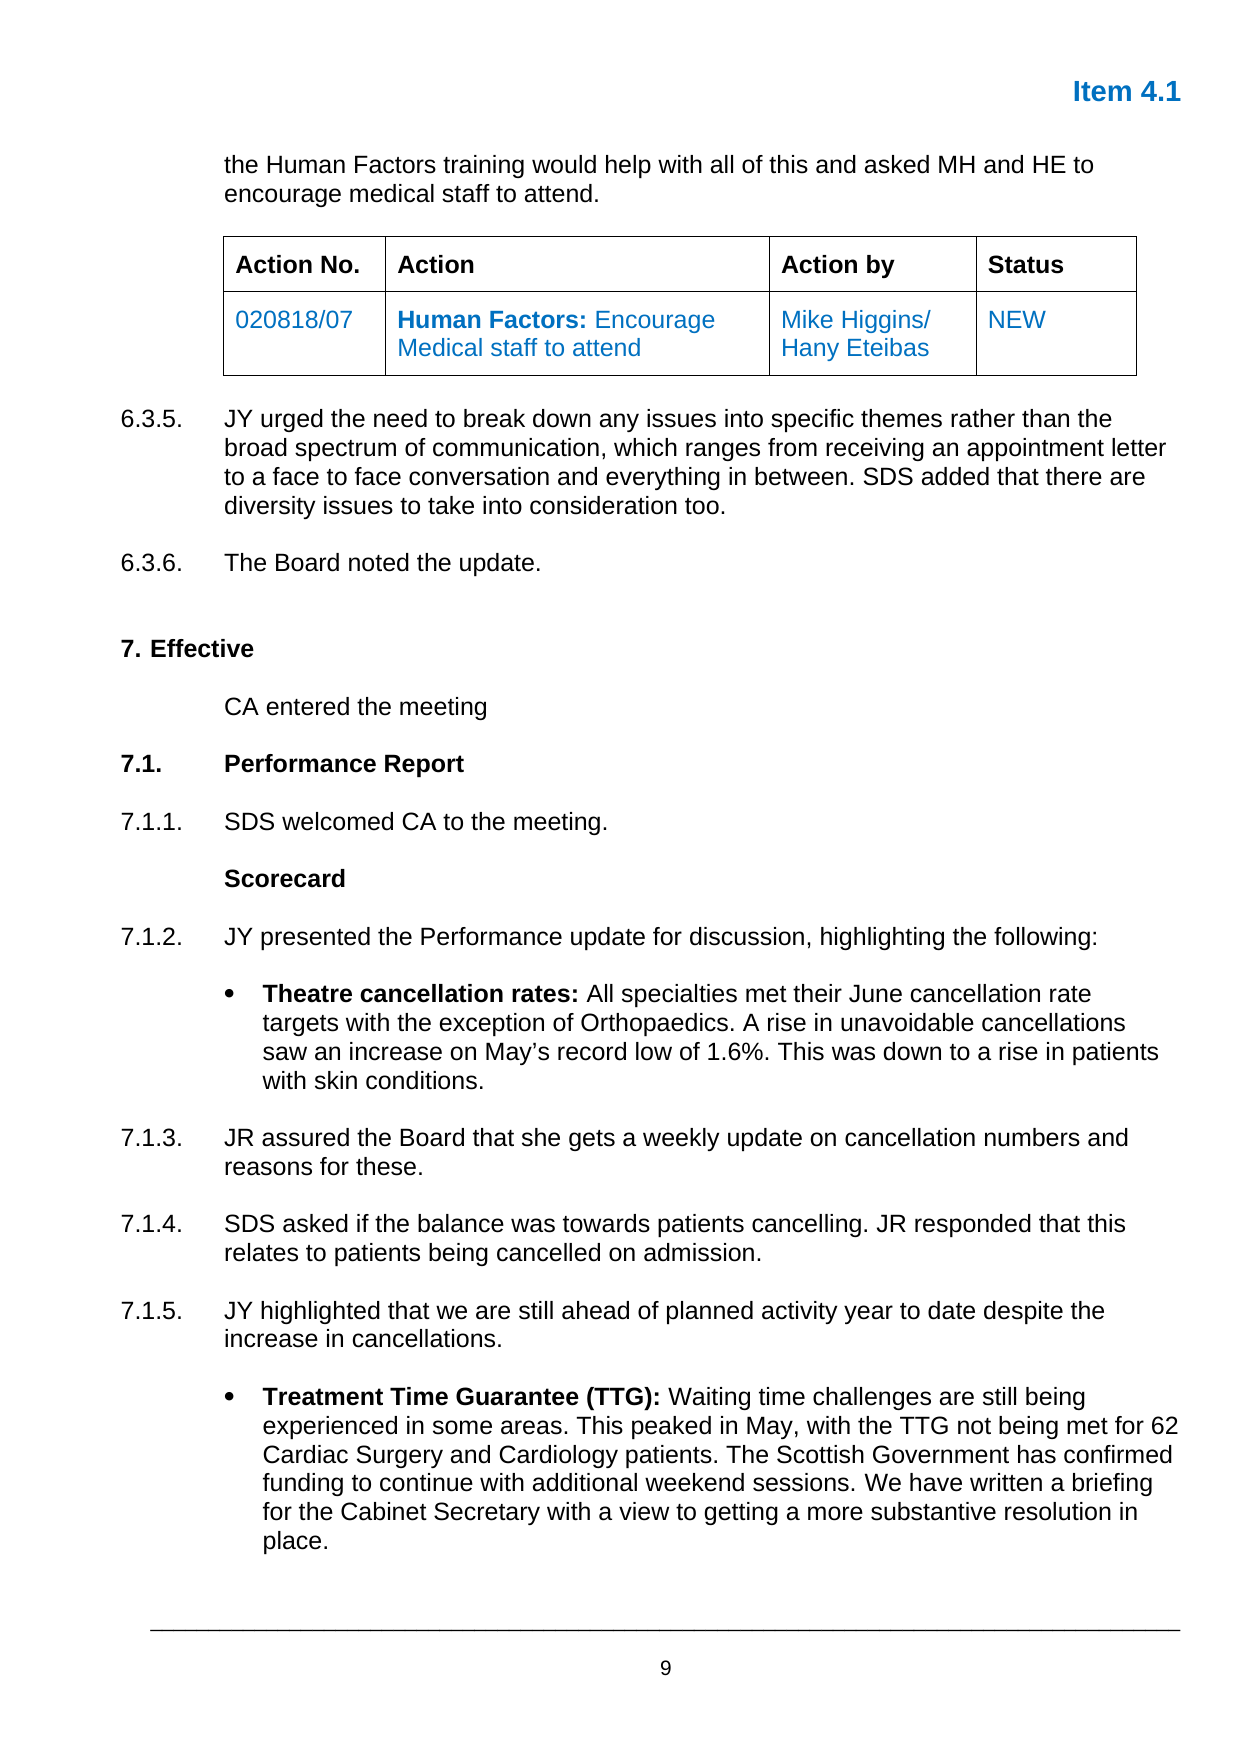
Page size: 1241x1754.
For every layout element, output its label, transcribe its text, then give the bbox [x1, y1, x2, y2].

list JR assured the Board that she gets a weekly update on cancellation numbers and reasons for these. [120, 1123, 1181, 1181]
list JY urged the need to break down any issues into specific themes rather than the broad spectrum of communication, which ranges from receiving an appointment letter to a face to face conversation and everything in between. SDS added that there are diversity issues to take into consideration too. [120, 404, 1181, 519]
table_cell Mike Higgins/ Hany Eteibas [770, 292, 976, 374]
list Treatment Time Guarantee (TTG): Waiting time challenges are still being experienced in some areas. This peaked in May, with the TTG not being met for 62 Cardiac Surgery and Cardiology patients. The Scottish Government has confirmed funding to continue with additional weekend sessions. We have written a briefing for the Cabinet Secretary with a view to getting a more substantive resolution in place. [225, 1382, 1181, 1554]
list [120, 150, 1181, 207]
list CA entered the meeting [224, 692, 1181, 721]
table_header Status [977, 237, 1136, 291]
list Theatre cancellation rates: All specialties met their June cancellation rate targets with the exception of Orthopaedics. A rise in unavoidable cancellations saw an increase on May’s record low of 1.6%. This was down to a rise in patients with skin conditions. [225, 979, 1163, 1094]
list SDS asked if the balance was towards patients cancelling. JR responded that this relates to patients being cancelled on admission. [120, 1209, 1181, 1267]
table_cell 020818/07 [224, 292, 385, 374]
table_header Action [386, 237, 769, 291]
list The Board noted the update. [120, 548, 1181, 577]
table_header Action No. [224, 237, 385, 291]
list JY highlighted that we are still ahead of planned activity year to date despite the increase in cancellations. [120, 1296, 1181, 1353]
table_cell Human Factors: Encourage Medical staff to attend [386, 292, 769, 374]
list Scorecard [224, 864, 1181, 893]
list SDS welcomed CA to the meeting. [120, 807, 1181, 836]
list Effective [120, 634, 1181, 663]
table_cell NEW [977, 292, 1136, 374]
list JY presented the Performance update for discussion, highlighting the following: [120, 922, 1181, 951]
list Performance Report [120, 749, 1181, 778]
table_header Action by [770, 237, 976, 291]
